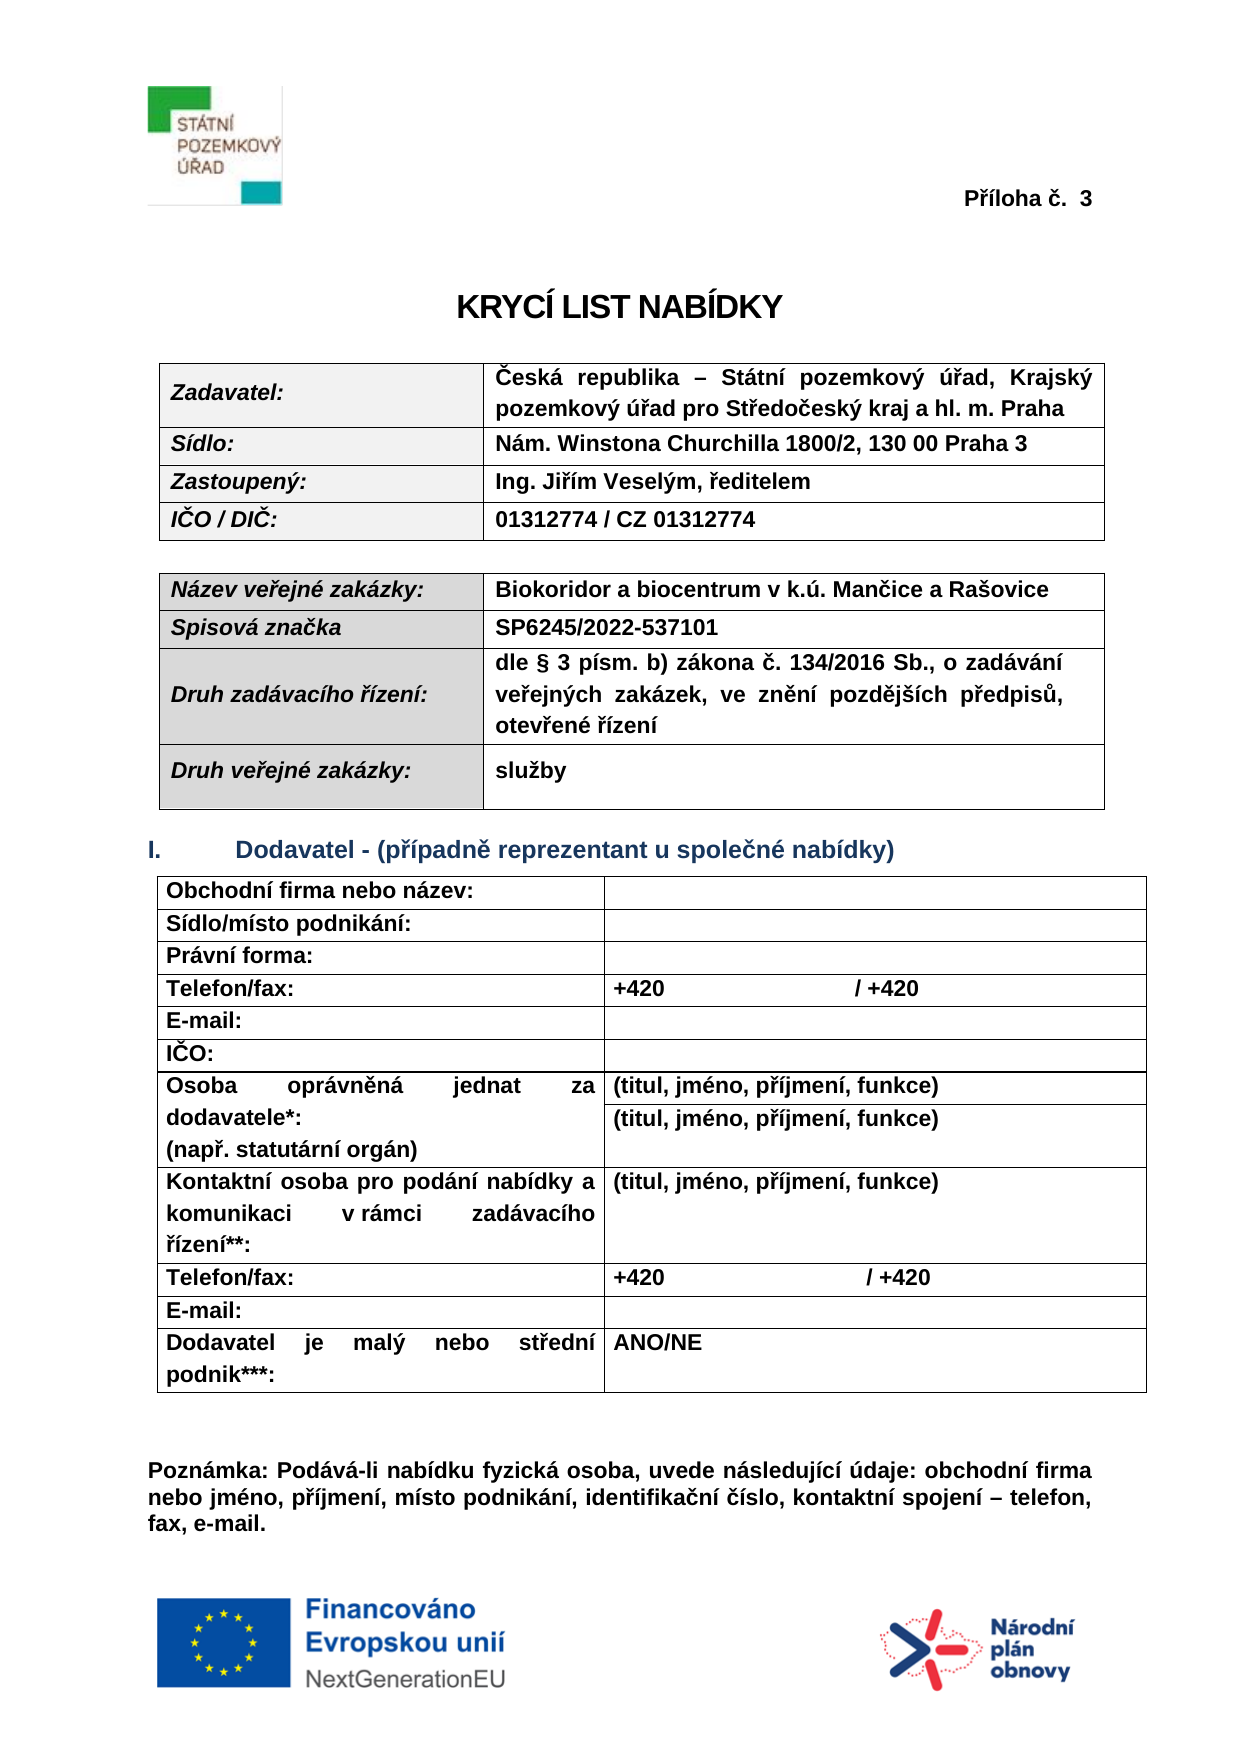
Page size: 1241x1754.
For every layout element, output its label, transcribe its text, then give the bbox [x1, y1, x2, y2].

picture [147, 1584, 531, 1699]
table_cell +420 / +420 [605, 1264, 1146, 1296]
title Krycí list nabídky [148, 287, 1093, 325]
table_cell Nám. Winstona Churchilla 1800/2, 130 00 Praha 3 [484, 428, 1104, 464]
table_header Biokoridor a biocentrum v k.ú. Mančice a Rašovice [484, 574, 1104, 610]
table_cell Právní forma: [158, 942, 604, 974]
table_cell Sídlo: [160, 428, 483, 464]
table_cell E-mail: [158, 1297, 604, 1328]
table_cell [605, 1007, 1146, 1039]
table_cell ANO/NE [605, 1329, 1146, 1392]
table_cell Telefon/fax: [158, 1264, 604, 1296]
table_cell dle § 3 písm. b) zákona č. 134/2016 Sb., o zadávání veřejných zakázek, ve znění pozdějších předpisů, otevřené řízení [484, 649, 1104, 744]
table_cell Osoba oprávněná jednat za dodavatele*: (např. statutární orgán) [158, 1073, 604, 1167]
table_cell Dodavatel je malý nebo střední podnik***: [158, 1329, 604, 1392]
table_header Česká republika – Státní pozemkový úřad, Krajský pozemkový úřad pro Středočeský kraj a hl. m. Praha [484, 364, 1104, 427]
table_cell Ing. Jiřím Veselým, ředitelem [484, 466, 1104, 502]
picture [147, 86, 284, 207]
table_header Obchodní firma nebo název: [158, 877, 604, 908]
picture [864, 1584, 1092, 1720]
table_cell (titul, jméno, příjmení, funkce) [605, 1168, 1146, 1263]
table_cell [605, 910, 1146, 941]
table_cell [605, 1297, 1146, 1328]
table_cell [605, 1040, 1146, 1071]
table_header Zadavatel: [160, 364, 483, 427]
table_cell +420 / +420 [605, 975, 1146, 1006]
table_cell IČO / DIČ: [160, 503, 483, 540]
table_cell Kontaktní osoba pro podání nabídky a komunikaci v rámci zadávacího řízení**: [158, 1168, 604, 1263]
table_cell Telefon/fax: [158, 975, 604, 1006]
table_cell Spisová značka [160, 611, 483, 648]
table_cell Druh zadávacího řízení: [160, 649, 483, 744]
table_cell [605, 942, 1146, 974]
table_cell 01312774 / CZ 01312774 [484, 503, 1104, 540]
table_cell (titul, jméno, příjmení, funkce) [605, 1073, 1146, 1104]
subtitle Dodavatel - (případně reprezentant u společné nabídky) [148, 834, 1093, 863]
table_cell SP6245/2022-537101 [484, 611, 1104, 648]
table_header [605, 877, 1146, 908]
table_cell (titul, jméno, příjmení, funkce) [605, 1105, 1146, 1167]
table_cell Sídlo/místo podnikání: [158, 910, 604, 941]
text Poznámka: Podává-li nabídku fyzická osoba, uvede následující údaje: obchodní firma nebo jméno, příjmení, místo podnikání, identifikační číslo, kontaktní spojení – telefon, fax, e-mail. [148, 1457, 1093, 1536]
table_cell E-mail: [158, 1007, 604, 1039]
table_cell IČO: [158, 1040, 604, 1071]
table_cell Druh veřejné zakázky: [160, 745, 483, 808]
table_header Název veřejné zakázky: [160, 574, 483, 610]
table_cell služby [484, 745, 1104, 808]
table_cell Zastoupený: [160, 466, 483, 502]
